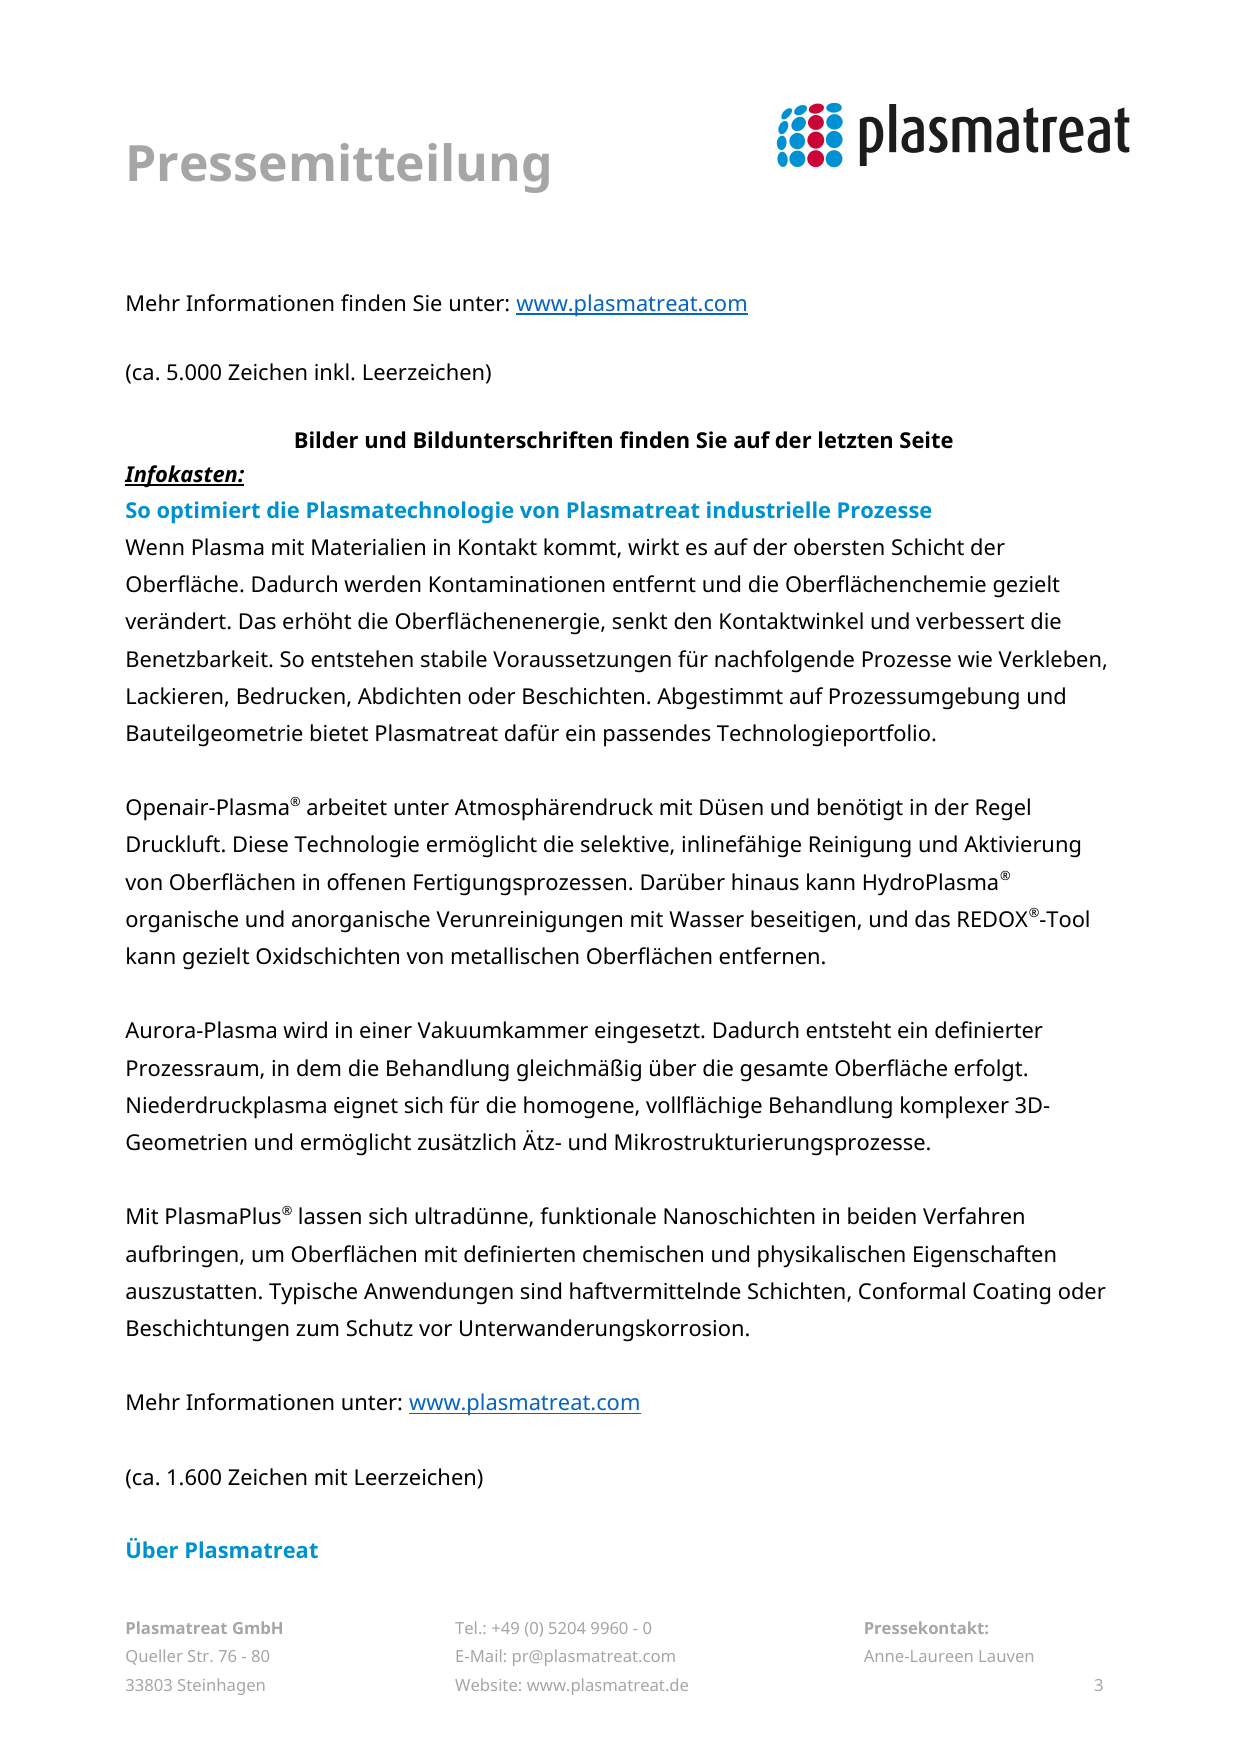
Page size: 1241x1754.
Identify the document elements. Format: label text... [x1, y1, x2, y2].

text Aurora-Plasma wird in einer Vakuumkammer eingesetzt. Dadurch entsteht ein definierter Prozessraum, in dem die Behandlung gleichmäßig über die gesamte Oberfläche erfolgt. Niederdruckplasma eignet sich für die homogene, vollflächige Behandlung komplexer 3D-Geometrien und ermöglicht zusätzlich Ätz- und Mikrostrukturierungsprozesse. [125, 1015, 1122, 1157]
text Mehr Informationen unter: www.plasmatreat.com [125, 1387, 1122, 1417]
text (ca. 5.000 Zeichen inkl. Leerzeichen) [125, 357, 1122, 386]
text Über Plasmatreat [125, 1535, 1122, 1564]
text Wenn Plasma mit Materialien in Kontakt kommt, wirkt es auf der obersten Schicht der Oberfläche. Dadurch werden Kontaminationen entfernt und die Oberflächenchemie gezielt verändert. Das erhöht die Oberflächenenergie, senkt den Kontaktwinkel und verbessert die Benetzbarkeit. So entstehen stabile Voraussetzungen für nachfolgende Prozesse wie Verkleben, Lackieren, Bedrucken, Abdichten oder Beschichten. Abgestimmt auf Prozessumgebung und Bauteilgeometrie bietet Plasmatreat dafür ein passendes Technologieportfolio. [125, 532, 1122, 748]
text (ca. 1.600 Zeichen mit Leerzeichen) [125, 1462, 1122, 1491]
text Mehr Informationen finden Sie unter: www.plasmatreat.com [125, 288, 1122, 318]
text Infokasten: [125, 459, 1122, 489]
text Openair-Plasma® arbeitet unter Atmosphärendruck mit Düsen und benötigt in der Regel Druckluft. Diese Technologie ermöglicht die selektive, inlinefähige Reinigung und Aktivierung von Oberflächen in offenen Fertigungsprozessen. Darüber hinaus kann HydroPlasma® organische und anorganische Verunreinigungen mit Wasser beseitigen, und das REDOX®-Tool kann gezielt Oxidschichten von metallischen Oberflächen entfernen. [125, 792, 1122, 971]
text So optimiert die Plasmatechnologie von Plasmatreat industrielle Prozesse [125, 495, 1122, 524]
picture [768, 94, 1138, 176]
text Bilder und Bildunterschriften finden Sie auf der letzten Seite [125, 425, 1122, 455]
text Mit PlasmaPlus® lassen sich ultradünne, funktionale Nanoschichten in beiden Verfahren aufbringen, um Oberflächen mit definierten chemischen und physikalischen Eigenschaften auszustatten. Typische Anwendungen sind haftvermittelnde Schichten, Conformal Coating oder Beschichtungen zum Schutz vor Unterwanderungskorrosion. [125, 1201, 1122, 1343]
